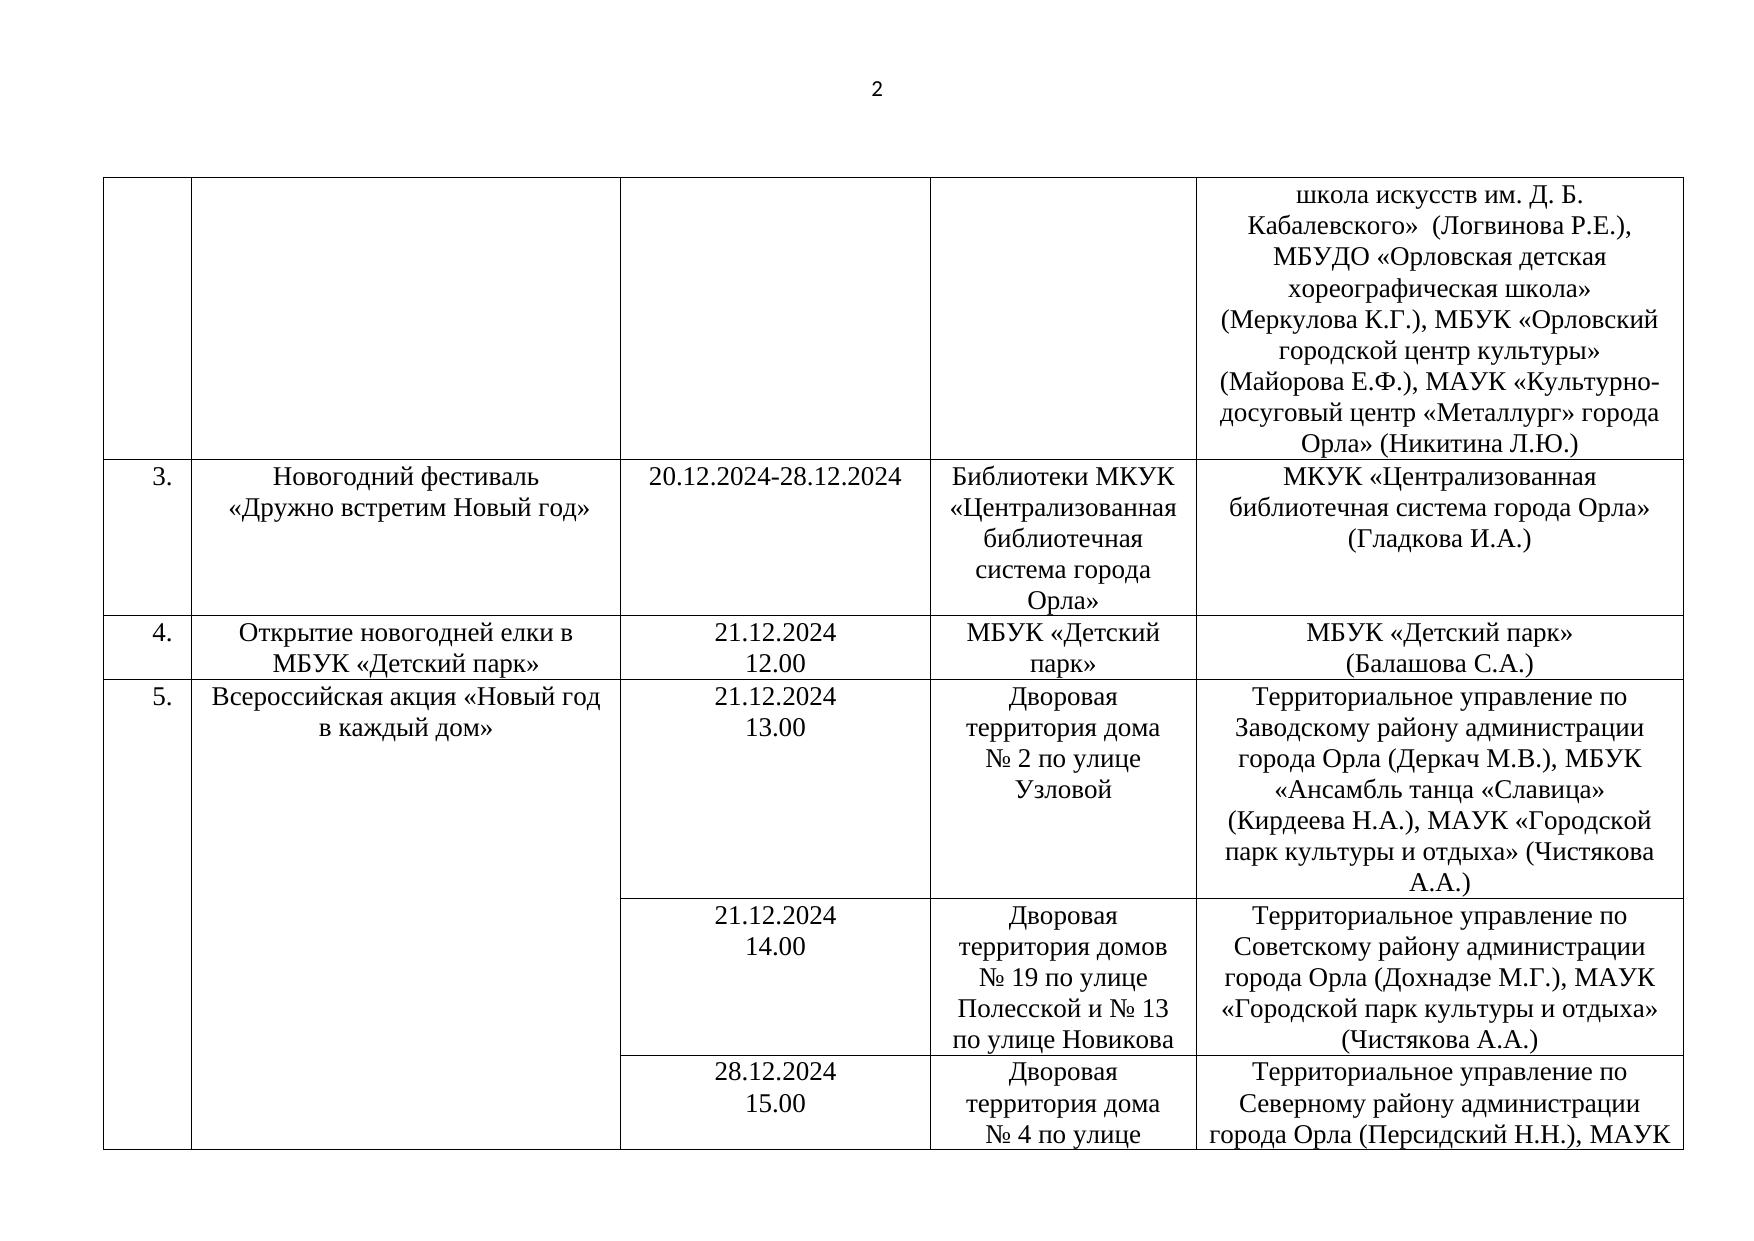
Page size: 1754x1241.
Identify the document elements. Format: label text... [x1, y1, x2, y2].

table_cell [104, 616, 191, 679]
table_cell 21.12.2024 14.00 [621, 899, 930, 1054]
table_cell 28.12.2024 15.00 [621, 1056, 930, 1149]
table_cell Дворовая территория дома № 2 по улице Узловой [931, 680, 1196, 898]
table_cell [104, 460, 191, 615]
table_cell МКУК «Централизованная библиотечная система города Орла» (Гладкова И.А.) [1197, 460, 1683, 615]
table_cell МБУК «Детский парк» [931, 616, 1196, 679]
table_cell Библиотеки МКУК «Централизованная библиотечная система города Орла» [931, 460, 1196, 615]
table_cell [931, 178, 1196, 458]
table_cell 21.12.2024 13.00 [621, 680, 930, 898]
table_cell Территориальное управление по Заводскому району администрации города Орла (Деркач М.В.), МБУК «Ансамбль танца «Славица» (Кирдеева Н.А.), МАУК «Городской парк культуры и отдыха» (Чистякова А.А.) [1197, 680, 1683, 898]
table_cell [104, 680, 191, 1149]
table_cell Дворовая территория домов № 19 по улице Полесской и № 13 по улице Новикова [931, 899, 1196, 1054]
table_cell Территориальное управление по Советскому району администрации города Орла (Дохнадзе М.Г.), МАУК «Городской парк культуры и отдыха» (Чистякова А.А.) [1197, 899, 1683, 1054]
table_cell Новогодний фестиваль «Дружно встретим Новый год» [192, 460, 620, 615]
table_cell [931, 1056, 1196, 1149]
table_cell МБУК «Детский парк» (Балашова С.А.) [1197, 616, 1683, 679]
table_cell Всероссийская акция «Новый год в каждый дом» [192, 680, 620, 1149]
table_cell [104, 178, 191, 458]
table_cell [1197, 1056, 1683, 1149]
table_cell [621, 178, 930, 458]
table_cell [1197, 178, 1683, 458]
table_cell 21.12.2024 12.00 [621, 616, 930, 679]
table_cell 20.12.2024-28.12.2024 [621, 460, 930, 615]
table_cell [192, 178, 620, 458]
table_cell Открытие новогодней елки в МБУК «Детский парк» [192, 616, 620, 679]
